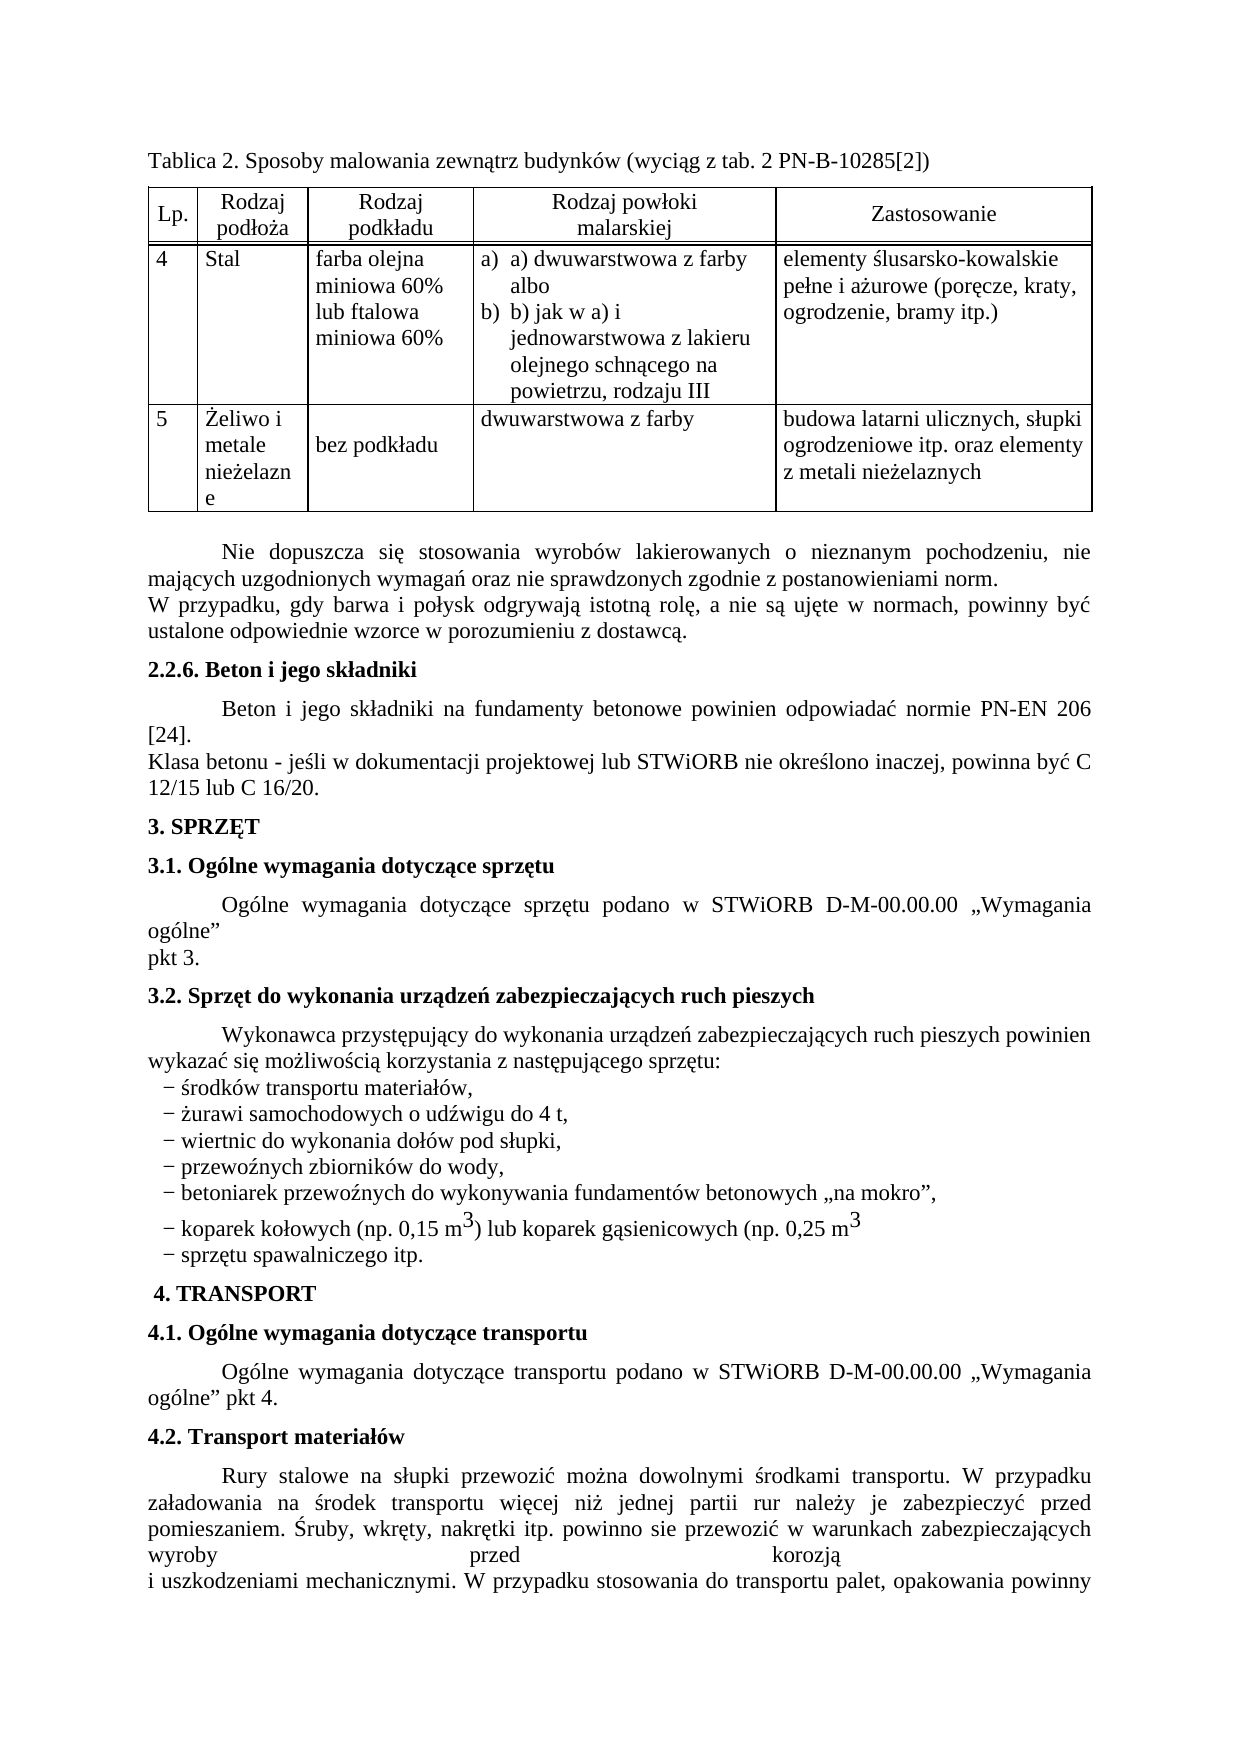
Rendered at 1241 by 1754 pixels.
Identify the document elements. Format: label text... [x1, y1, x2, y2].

table_cell Stal [198, 246, 307, 403]
text W przypadku, gdy barwa i połysk odgrywają istotną rolę, a nie są ujęte w normach, powinny być ustalone odpowiednie wzorce w porozumieniu z dostawcą. [148, 591, 1093, 644]
table_header Rodzaj podkładu [309, 188, 473, 241]
text 4.1. Ogólne wymagania dotyczące transportu [148, 1319, 1093, 1346]
text 2.2.6. Beton i jego składniki [148, 656, 1093, 683]
table_cell 4 [149, 246, 197, 403]
text − przewoźnych zbiorników do wody, [162, 1153, 1093, 1179]
table_cell 5 [149, 405, 197, 511]
text Ogólne wymagania dotyczące sprzętu podano w STWiORB D-M-00.00.00 „Wymagania ogólne” pkt 3. [148, 891, 1093, 970]
table_cell a) dwuwarstwowa z farby albo b) jak w a) i jednowarstwowa z lakieru olejnego schnącego na powietrzu, rodzaju III [474, 246, 775, 403]
text − betoniarek przewoźnych do wykonywania fundamentów betonowych „na mokro”, [162, 1179, 1093, 1206]
text 3.1. Ogólne wymagania dotyczące sprzętu [148, 852, 1093, 878]
text Ogólne wymagania dotyczące transportu podano w STWiORB D-M-00.00.00 „Wymagania ogólne” pkt 4. [148, 1358, 1093, 1411]
text − sprzętu spawalniczego itp. [162, 1242, 1093, 1268]
table_cell elementy ślusarsko-kowalskie pełne i ażurowe (poręcze, kraty, ogrodzenie, bramy itp.) [777, 246, 1091, 403]
text 4. TRANSPORT [148, 1280, 1093, 1307]
text 3. SPRZĘT [148, 813, 1093, 839]
text − środków transportu materiałów, [162, 1074, 1093, 1100]
text − koparek kołowych (np. 0,15 m3) lub koparek gąsienicowych (np. 0,25 m3 [162, 1206, 1093, 1242]
text Wykonawca przystępujący do wykonania urządzeń zabezpieczających ruch pieszych powinien wykazać się możliwością korzystania z następującego sprzętu: [148, 1021, 1093, 1074]
text − wiertnic do wykonania dołów pod słupki, [162, 1127, 1093, 1153]
text Beton i jego składniki na fundamenty betonowe powinien odpowiadać normie PN-EN 206 [24]. [148, 695, 1093, 748]
text 4.2. Transport materiałów [148, 1423, 1093, 1450]
text 3.2. Sprzęt do wykonania urządzeń zabezpieczających ruch pieszych [148, 982, 1093, 1009]
table_header Rodzaj powłoki malarskiej [474, 188, 775, 241]
text Tablica 2. Sposoby malowania zewnątrz budynków (wyciąg z tab. 2 PN-B-10285[2]) [148, 148, 1093, 174]
text Nie dopuszcza się stosowania wyrobów lakierowanych o nieznanym pochodzeniu, nie mających uzgodnionych wymagań oraz nie sprawdzonych zgodnie z postanowieniami norm. [148, 538, 1093, 591]
text Klasa betonu - jeśli w dokumentacji projektowej lub STWiORB nie określono inaczej, powinna być C 12/15 lub C 16/20. [148, 748, 1093, 801]
table_cell Żeliwo i metale nieżelazne [198, 405, 307, 511]
table_header Rodzaj podłoża [198, 188, 307, 241]
table_header Zastosowanie [777, 188, 1091, 241]
table_cell farba olejna miniowa 60% lub ftalowa miniowa 60% [309, 246, 473, 403]
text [148, 1462, 1093, 1594]
text − żurawi samochodowych o udźwigu do 4 t, [162, 1100, 1093, 1127]
table_cell bez podkładu [309, 405, 473, 511]
table_cell dwuwarstwowa z farby [474, 405, 775, 511]
table_cell budowa latarni ulicznych, słupki ogrodzeniowe itp. oraz elementy z metali nieżelaznych [777, 405, 1091, 511]
table_header Lp. [149, 188, 197, 241]
